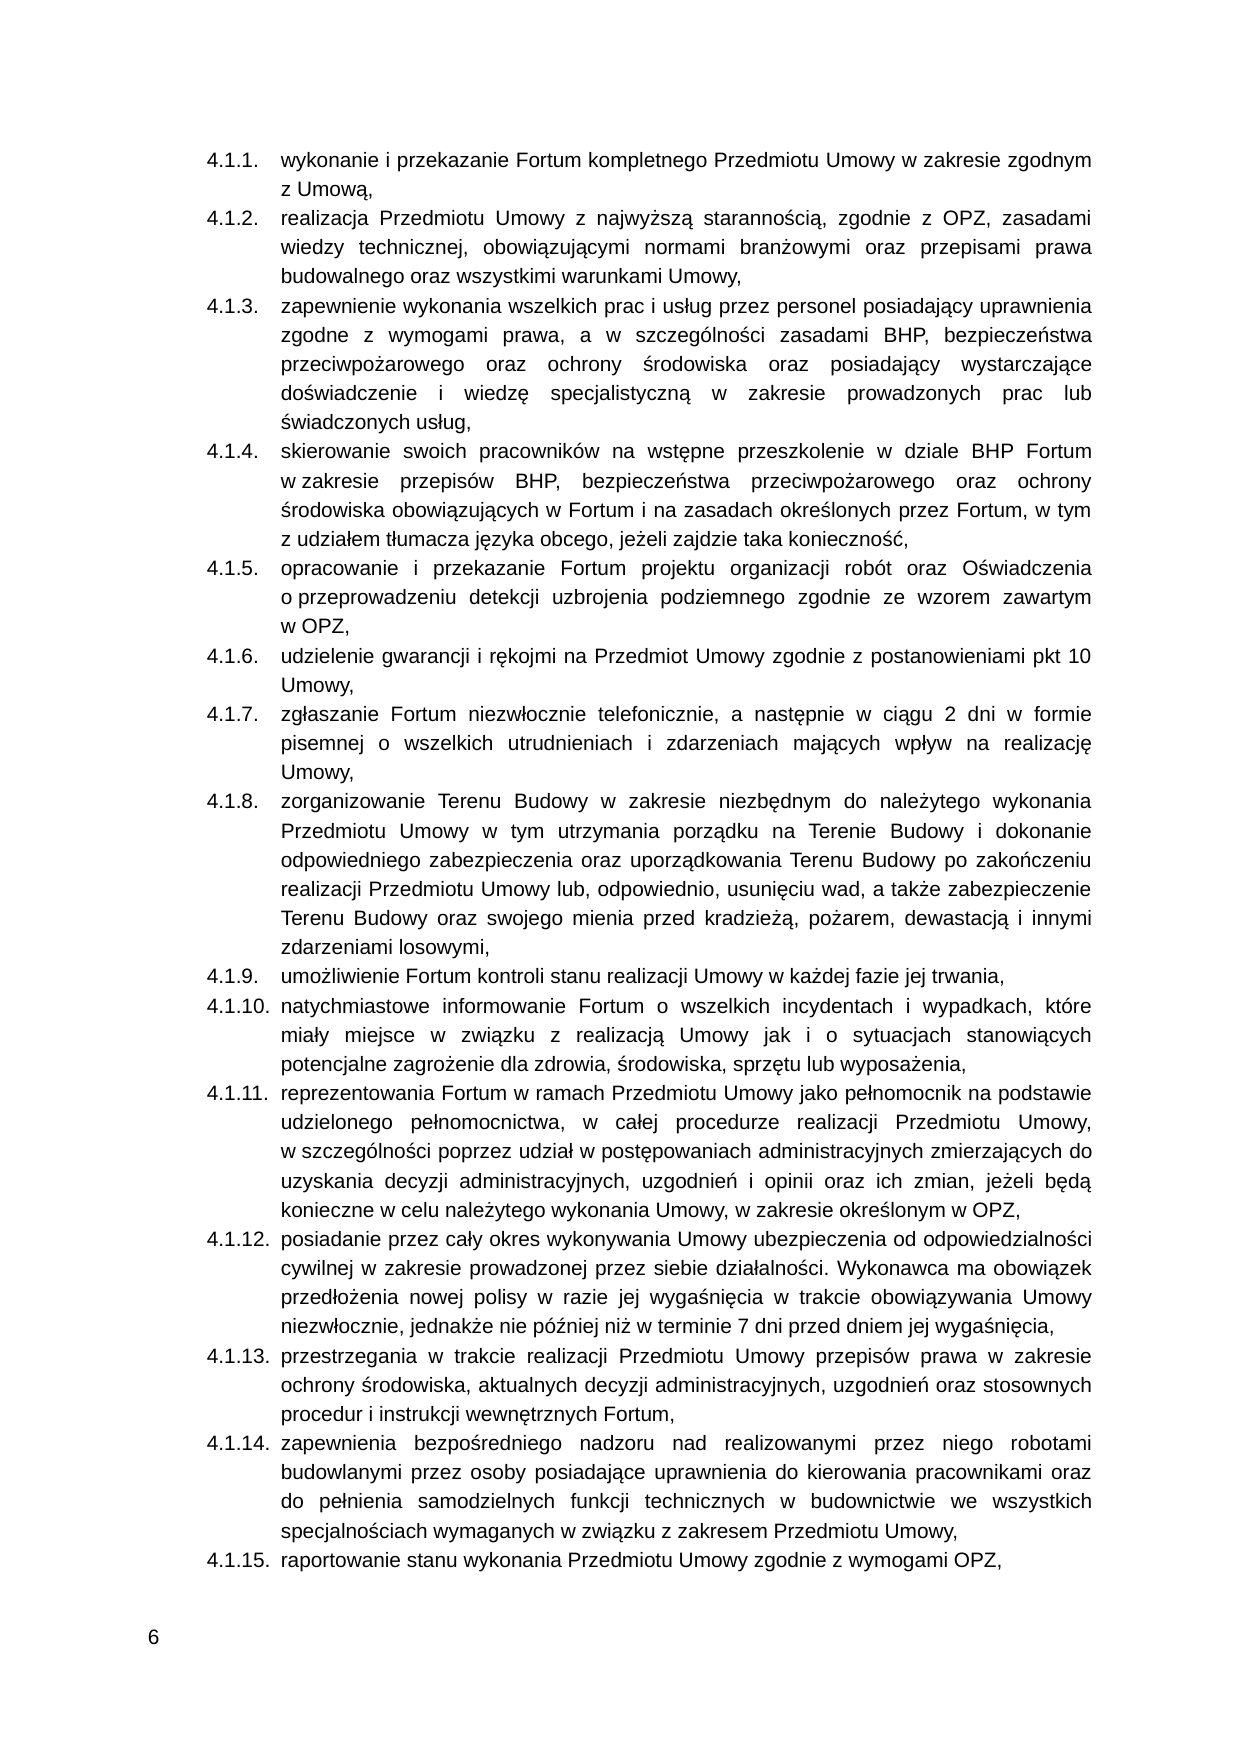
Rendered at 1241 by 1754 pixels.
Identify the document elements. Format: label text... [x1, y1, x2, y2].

list zgłaszanie Fortum niezwłocznie telefonicznie, a następnie w ciągu 2 dni w formie pisemnej o wszelkich utrudnieniach i zdarzeniach mających wpływ na realizację Umowy, [207, 702, 1093, 784]
list realizacja Przedmiotu Umowy z najwyższą starannością, zgodnie z OPZ, zasadami wiedzy technicznej, obowiązującymi normami branżowymi oraz przepisami prawa budowalnego oraz wszystkimi warunkami Umowy, [207, 206, 1093, 288]
list przestrzegania w trakcie realizacji Przedmiotu Umowy przepisów prawa w zakresie ochrony środowiska, aktualnych decyzji administracyjnych, uzgodnień oraz stosownych procedur i instrukcji wewnętrznych Fortum, [207, 1343, 1093, 1426]
list zapewnienie wykonania wszelkich prac i usług przez personel posiadający uprawnienia zgodne z wymogami prawa, a w szczególności zasadami BHP, bezpieczeństwa przeciwpożarowego oraz ochrony środowiska oraz posiadający wystarczające doświadczenie i wiedzę specjalistyczną w zakresie prowadzonych prac lub świadczonych usług, [207, 293, 1093, 434]
list reprezentowania Fortum w ramach Przedmiotu Umowy jako pełnomocnik na podstawie udzielonego pełnomocnictwa, w całej procedurze realizacji Przedmiotu Umowy, w szczególności poprzez udział w postępowaniach administracyjnych zmierzających do uzyskania decyzji administracyjnych, uzgodnień i opinii oraz ich zmian, jeżeli będą konieczne w celu należytego wykonania Umowy, w zakresie określonym w OPZ, [207, 1081, 1093, 1222]
list posiadanie przez cały okres wykonywania Umowy ubezpieczenia od odpowiedzialności cywilnej w zakresie prowadzonej przez siebie działalności. Wykonawca ma obowiązek przedłożenia nowej polisy w razie jej wygaśnięcia w trakcie obowiązywania Umowy niezwłocznie, jednakże nie później niż w terminie 7 dni przed dniem jej wygaśnięcia, [207, 1227, 1093, 1338]
list zapewnienia bezpośredniego nadzoru nad realizowanymi przez niego robotami budowlanymi przez osoby posiadające uprawnienia do kierowania pracownikami oraz do pełnienia samodzielnych funkcji technicznych w budownictwie we wszystkich specjalnościach wymaganych w związku z zakresem Przedmiotu Umowy, [207, 1431, 1093, 1542]
list raportowanie stanu wykonania Przedmiotu Umowy zgodnie z wymogami OPZ, [207, 1548, 1093, 1572]
list wykonanie i przekazanie Fortum kompletnego Przedmiotu Umowy w zakresie zgodnym z Umową, [207, 148, 1093, 201]
list umożliwienie Fortum kontroli stanu realizacji Umowy w każdej fazie jej trwania, [207, 964, 1093, 988]
list natychmiastowe informowanie Fortum o wszelkich incydentach i wypadkach, które miały miejsce w związku z realizacją Umowy jak i o sytuacjach stanowiących potencjalne zagrożenie dla zdrowia, środowiska, sprzętu lub wyposażenia, [207, 993, 1093, 1076]
list zorganizowanie Terenu Budowy w zakresie niezbędnym do należytego wykonania Przedmiotu Umowy w tym utrzymania porządku na Terenie Budowy i dokonanie odpowiedniego zabezpieczenia oraz uporządkowania Terenu Budowy po zakończeniu realizacji Przedmiotu Umowy lub, odpowiednio, usunięciu wad, a także zabezpieczenie Terenu Budowy oraz swojego mienia przed kradzieżą, pożarem, dewastacją i innymi zdarzeniami losowymi, [207, 789, 1093, 959]
list opracowanie i przekazanie Fortum projektu organizacji robót oraz Oświadczenia o przeprowadzeniu detekcji uzbrojenia podziemnego zgodnie ze wzorem zawartym w OPZ, [207, 556, 1093, 638]
list skierowanie swoich pracowników na wstępne przeszkolenie w dziale BHP Fortum w zakresie przepisów BHP, bezpieczeństwa przeciwpożarowego oraz ochrony środowiska obowiązujących w Fortum i na zasadach określonych przez Fortum, w tym z udziałem tłumacza języka obcego, jeżeli zajdzie taka konieczność, [207, 439, 1093, 551]
list udzielenie gwarancji i rękojmi na Przedmiot Umowy zgodnie z postanowieniami pkt 10 Umowy, [207, 643, 1093, 697]
